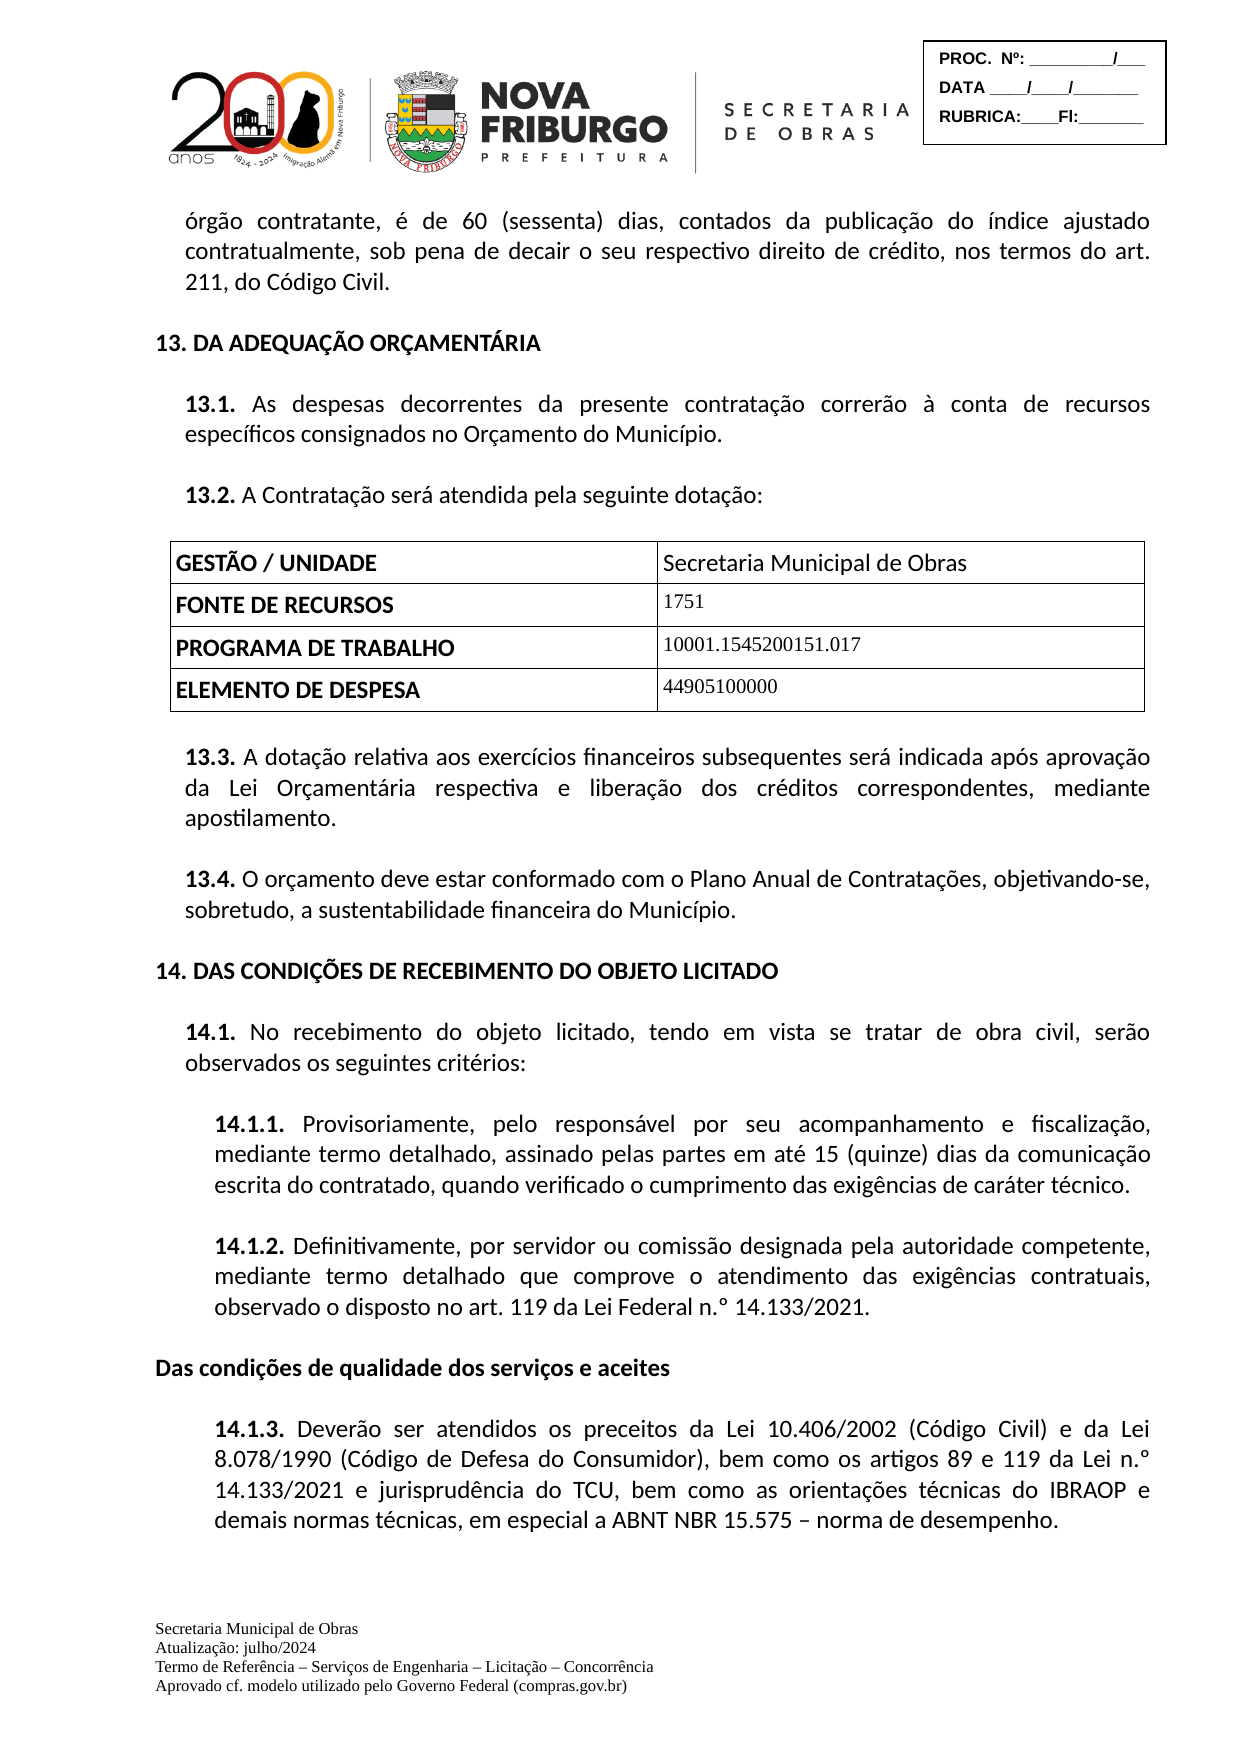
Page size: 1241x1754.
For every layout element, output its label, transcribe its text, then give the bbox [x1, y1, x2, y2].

table_header GESTÃO / UNIDADE [171, 542, 657, 583]
text 14.1.3. Deverão ser atendidos os preceitos da Lei 10.406/2002 (Código Civil) e da Lei 8.078/1990 (Código de Defesa do Consumidor), bem como os artigos 89 e 119 da Lei n.º 14.133/2021 e jurisprudência do TCU, bem como as orientações técnicas do IBRAOP e demais normas técnicas, em especial a ABNT NBR 15.575 – norma de desempenho. [214, 1413, 1152, 1535]
text 14.1.2. Definitivamente, por servidor ou comissão designada pela autoridade competente, mediante termo detalhado que comprove o atendimento das exigências contratuais, observado o disposto no art. 119 da Lei Federal n.º 14.133/2021. [214, 1230, 1152, 1321]
text 13.2. A Contratação será atendida pela seguinte dotação: [184, 479, 1152, 510]
text 14.1.1. Provisoriamente, pelo responsável por seu acompanhamento e fiscalização, mediante termo detalhado, assinado pelas partes em até 15 (quinze) dias da comunicação escrita do contratado, quando verificado o cumprimento das exigências de caráter técnico. [214, 1108, 1152, 1199]
table_cell 10001.1545200151.017 [658, 627, 1144, 668]
picture [155, 59, 377, 176]
text 14. DAS CONDIÇÕES DE RECEBIMENTO DO OBJETO LICITADO [155, 955, 1152, 986]
text 14.1. No recebimento do objeto licitado, tendo em vista se tratar de obra civil, serão observados os seguintes critérios: [185, 1016, 1152, 1077]
picture [382, 68, 913, 177]
table_cell 1751 [658, 584, 1144, 626]
table_header Secretaria Municipal de Obras [658, 542, 1144, 583]
table_cell 44905100000 [658, 669, 1144, 711]
text 13. DA ADEQUAÇÃO ORÇAMENTÁRIA [155, 327, 1152, 357]
text 13.3. A dotação relativa aos exercícios financeiros subsequentes será indicada após aprovação da Lei Orçamentária respectiva e liberação dos créditos correspondentes, mediante apostilamento. [184, 742, 1152, 833]
table_cell FONTE DE RECURSOS [171, 584, 657, 626]
table_cell PROGRAMA DE TRABALHO [171, 627, 657, 668]
table_cell ELEMENTO DE DESPESA [171, 669, 657, 711]
text 13.1. As despesas decorrentes da presente contratação correrão à conta de recursos específicos consignados no Orçamento do Município. [184, 388, 1152, 449]
text 13.4. O orçamento deve estar conformado com o Plano Anual de Contratações, objetivando-se, sobretudo, a sustentabilidade financeira do Município. [184, 864, 1152, 925]
text Das condições de qualidade dos serviços e aceites [155, 1352, 1152, 1382]
